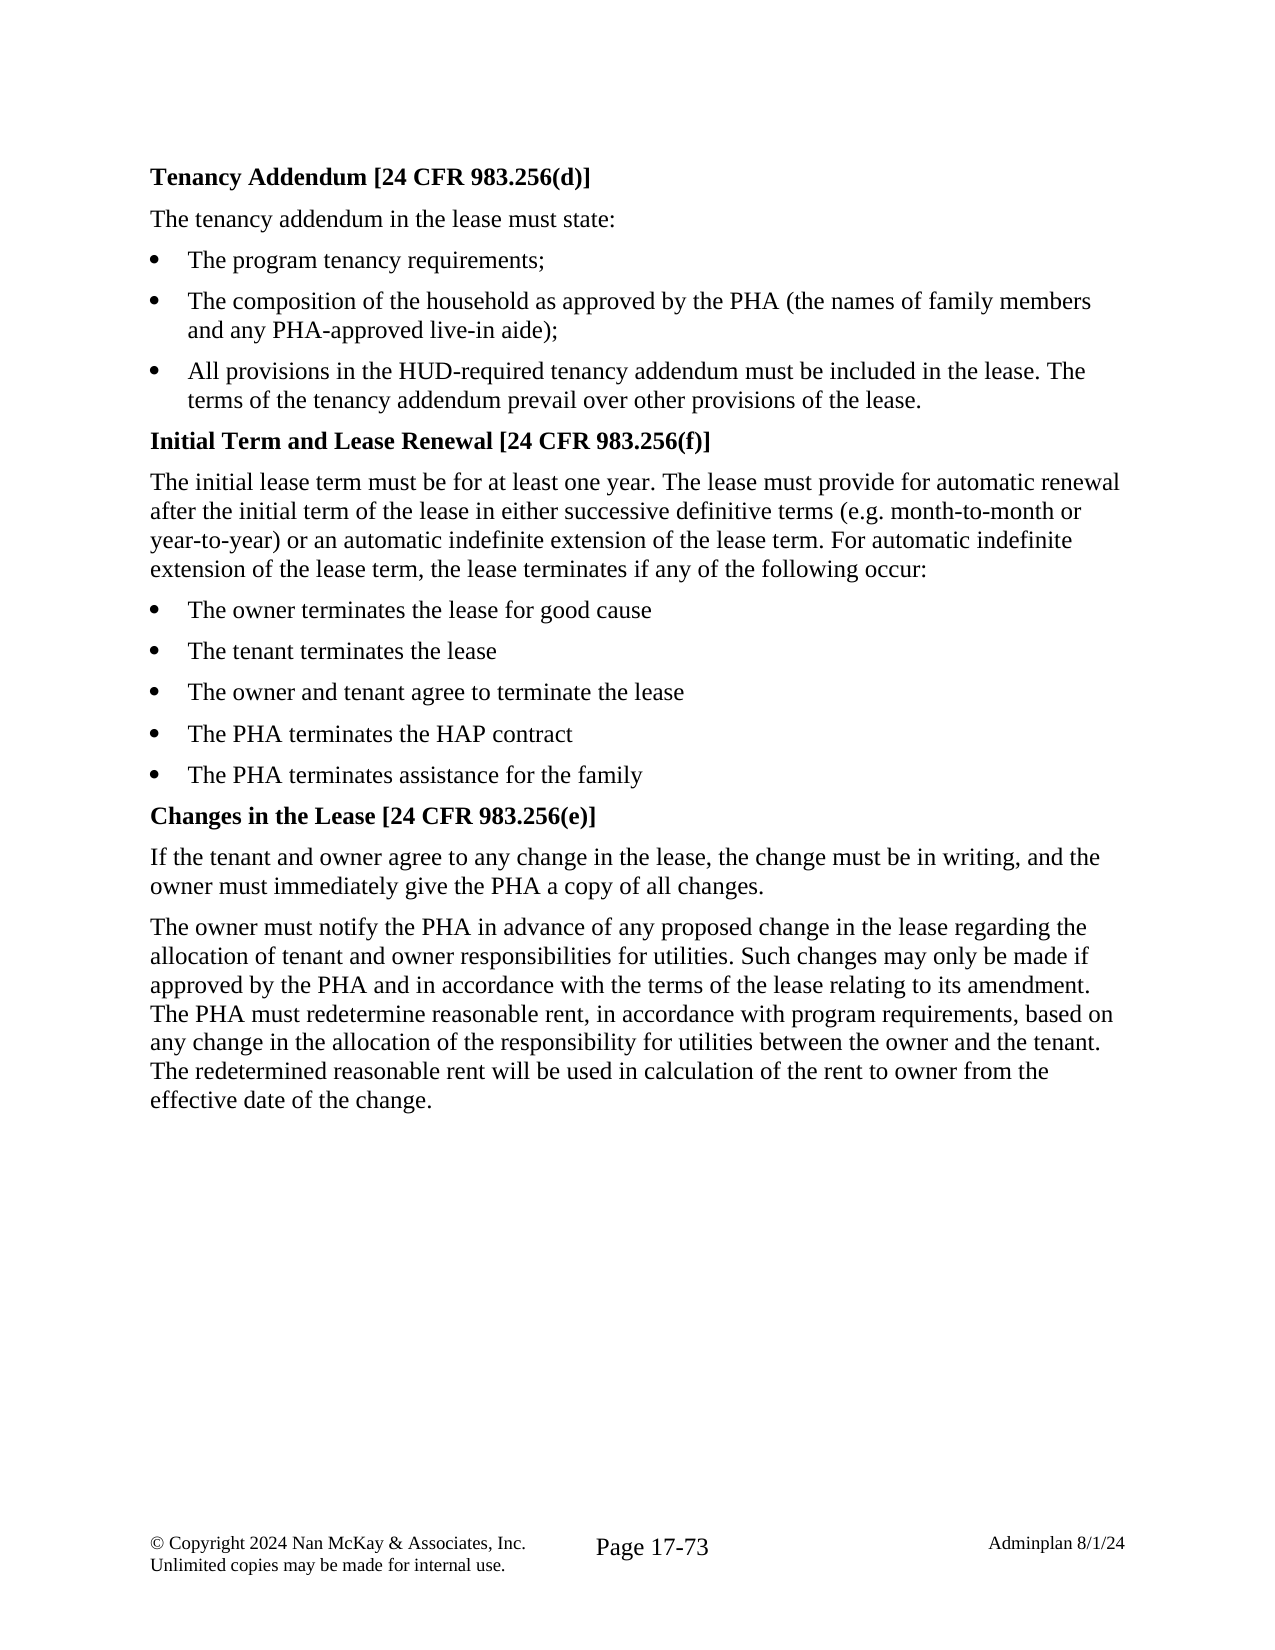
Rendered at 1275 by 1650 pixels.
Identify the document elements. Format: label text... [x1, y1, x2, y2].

list The owner and tenant agree to terminate the lease [150, 677, 1125, 706]
list The owner terminates the lease for good cause [150, 595, 1125, 624]
text The owner must notify the PHA in advance of any proposed change in the lease regarding the allocation of tenant and owner responsibilities for utilities. Such changes may only be made if approved by the PHA and in accordance with the terms of the lease relating to its amendment. The PHA must redetermine reasonable rent, in accordance with program requirements, based on any change in the allocation of the responsibility for utilities between the owner and the tenant. The redetermined reasonable rent will be used in calculation of the rent to owner from the effective date of the change. [150, 912, 1125, 1114]
list All provisions in the HUD-required tenancy addendum must be included in the lease. The terms of the tenancy addendum prevail over other provisions of the lease. [150, 356, 1125, 414]
text Initial Term and Lease Renewal [24 CFR 983.256(f)] [150, 426, 1125, 455]
list The PHA terminates the HAP contract [150, 719, 1125, 747]
list The program tenancy requirements; [150, 245, 1125, 274]
text The initial lease term must be for at least one year. The lease must provide for automatic renewal after the initial term of the lease in either successive definitive terms (e.g. month-to-month or year-to-year) or an automatic indefinite extension of the lease term. For automatic indefinite extension of the lease term, the lease terminates if any of the following occur: [150, 467, 1125, 582]
text Tenancy Addendum [24 CFR 983.256(d)] [150, 162, 1125, 191]
list The PHA terminates assistance for the family [150, 760, 1125, 789]
text Changes in the Lease [24 CFR 983.256(e)] [150, 801, 1125, 830]
text If the tenant and owner agree to any change in the lease, the change must be in writing, and the owner must immediately give the PHA a copy of all changes. [150, 842, 1125, 900]
list The composition of the household as approved by the PHA (the names of family members and any PHA-approved live-in aide); [150, 286, 1125, 344]
text The tenancy addendum in the lease must state: [150, 204, 1125, 232]
list The tenant terminates the lease [150, 636, 1125, 665]
